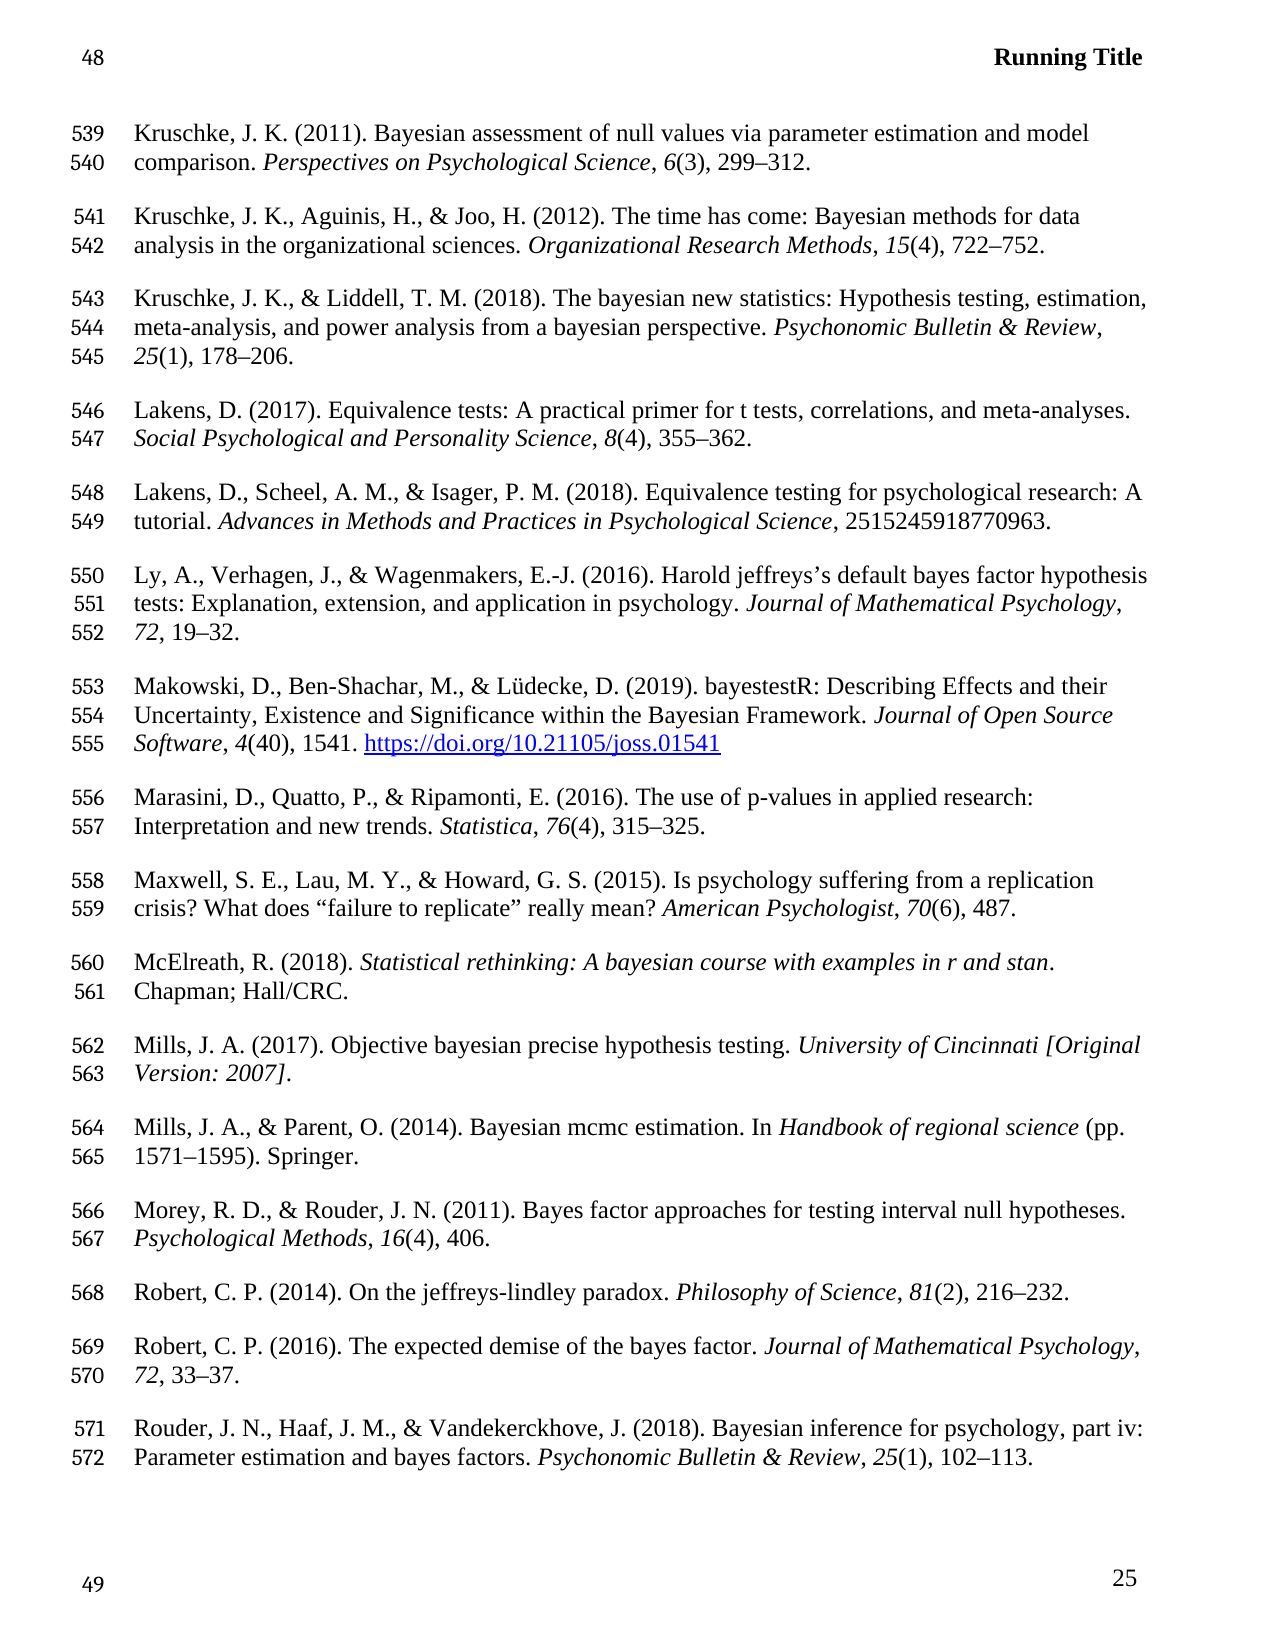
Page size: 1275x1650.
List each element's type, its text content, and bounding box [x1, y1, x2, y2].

text Morey, R. D., & Rouder, J. N. (2011). Bayes factor approaches for testing interval null hypotheses. Psychological Methods, 16(4), 406. [133, 1195, 1152, 1252]
text Rouder, J. N., Haaf, J. M., & Vandekerckhove, J. (2018). Bayesian inference for psychology, part iv: Parameter estimation and bayes factors. Psychonomic Bulletin & Review, 25(1), 102–113. [133, 1413, 1152, 1471]
text Kruschke, J. K. (2011). Bayesian assessment of null values via parameter estimation and model comparison. Perspectives on Psychological Science, 6(3), 299–312. [133, 118, 1152, 176]
text McElreath, R. (2018). Statistical rethinking: A bayesian course with examples in r and stan. Chapman; Hall/CRC. [133, 947, 1152, 1005]
text Kruschke, J. K., Aguinis, H., & Joo, H. (2012). The time has come: Bayesian methods for data analysis in the organizational sciences. Organizational Research Methods, 15(4), 722–752. [133, 201, 1152, 258]
text Maxwell, S. E., Lau, M. Y., & Howard, G. S. (2015). Is psychology suffering from a replication crisis? What does “failure to replicate” really mean? American Psychologist, 70(6), 487. [133, 865, 1152, 922]
text Lakens, D., Scheel, A. M., & Isager, P. M. (2018). Equivalence testing for psychological research: A tutorial. Advances in Methods and Practices in Psychological Science, 2515245918770963. [133, 477, 1152, 535]
text Marasini, D., Quatto, P., & Ripamonti, E. (2016). The use of p-values in applied research: Interpretation and new trends. Statistica, 76(4), 315–325. [133, 782, 1152, 840]
text Mills, J. A., & Parent, O. (2014). Bayesian mcmc estimation. In Handbook of regional science (pp. 1571–1595). Springer. [133, 1112, 1152, 1170]
text Makowski, D., Ben-Shachar, M., & Lüdecke, D. (2019). bayestestR: Describing Effects and their Uncertainty, Existence and Significance within the Bayesian Framework. Journal of Open Source Software, 4(40), 1541. https://doi.org/10.21105/joss.01541 [133, 671, 1152, 757]
text Mills, J. A. (2017). Objective bayesian precise hypothesis testing. University of Cincinnati [Original Version: 2007]. [133, 1030, 1152, 1087]
text Lakens, D. (2017). Equivalence tests: A practical primer for t tests, correlations, and meta-analyses. Social Psychological and Personality Science, 8(4), 355–362. [133, 395, 1152, 452]
text Kruschke, J. K., & Liddell, T. M. (2018). The bayesian new statistics: Hypothesis testing, estimation, meta-analysis, and power analysis from a bayesian perspective. Psychonomic Bulletin & Review, 25(1), 178–206. [133, 283, 1152, 370]
text Robert, C. P. (2014). On the jeffreys-lindley paradox. Philosophy of Science, 81(2), 216–232. [133, 1277, 1152, 1306]
text Robert, C. P. (2016). The expected demise of the bayes factor. Journal of Mathematical Psychology, 72, 33–37. [133, 1331, 1152, 1388]
text Ly, A., Verhagen, J., & Wagenmakers, E.-J. (2016). Harold jeffreys’s default bayes factor hypothesis tests: Explanation, extension, and application in psychology. Journal of Mathematical Psychology, 72, 19–32. [133, 560, 1152, 646]
